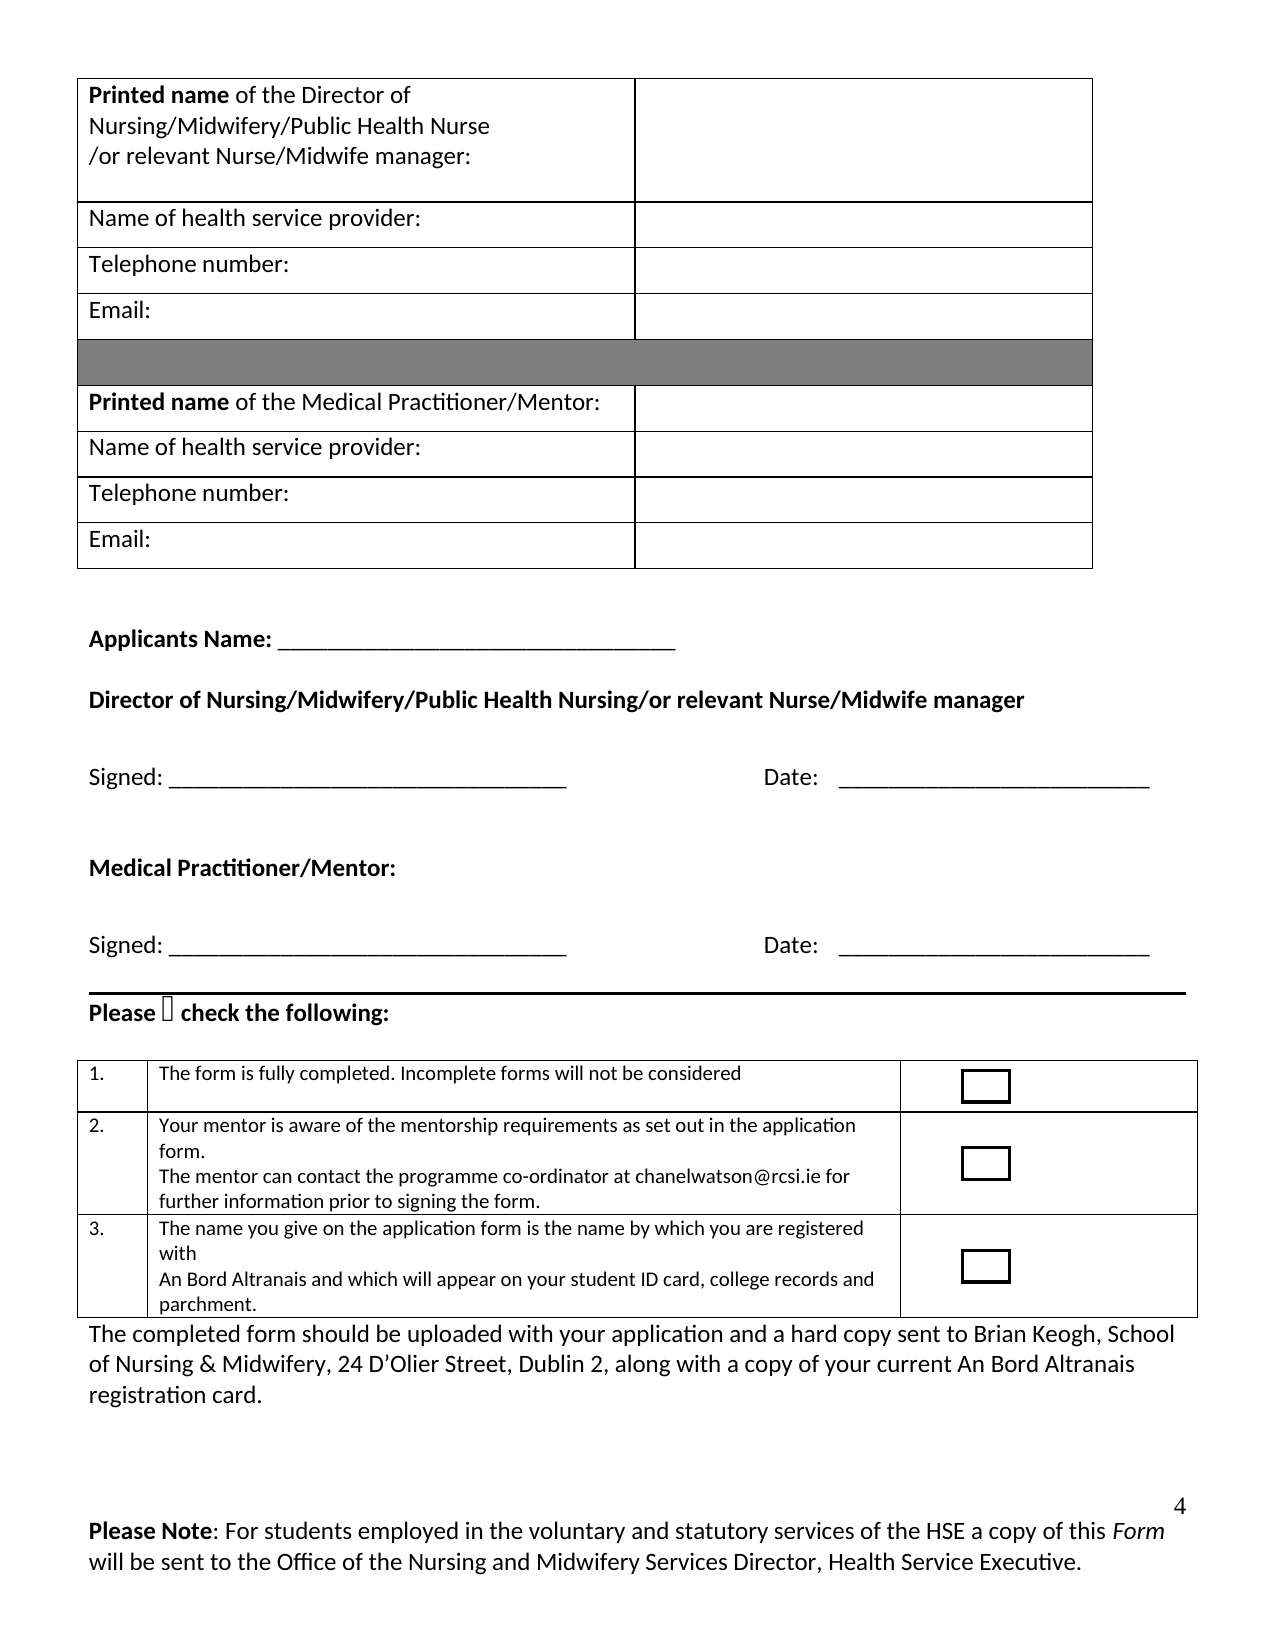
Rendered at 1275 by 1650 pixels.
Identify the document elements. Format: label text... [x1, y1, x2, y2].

table_cell [636, 432, 1092, 476]
text Please check the following: [89, 995, 1186, 1029]
table_cell 2. [78, 1113, 147, 1214]
table_cell [636, 294, 1092, 339]
table_cell [636, 523, 1092, 568]
table_cell [78, 340, 1092, 385]
table_header [636, 79, 1092, 201]
table_cell Email: [78, 294, 634, 339]
table_cell The name you give on the application form is the name by which you are registered with An Bord Altranais and which will appear on your student ID card, college records and parchment. [148, 1215, 900, 1317]
table_cell Your mentor is aware of the mentorship requirements as set out in the application form. The mentor can contact the programme co-ordinator at chanelwatson@rcsi.ie for further information prior to signing the form. [148, 1113, 900, 1214]
table_cell Telephone number: [78, 478, 634, 522]
table_cell [901, 1215, 1197, 1317]
text Medical Practitioner/Mentor: [89, 852, 1186, 883]
text Signed: ________________________________ Date: _________________________ [89, 929, 1186, 959]
table_cell [636, 478, 1092, 522]
table_cell Name of health service provider: [78, 203, 634, 247]
text Director of Nursing/Midwifery/Public Health Nursing/or relevant Nurse/Midwife manager [89, 685, 1186, 715]
table_cell Name of health service provider: [78, 432, 634, 476]
table_cell [901, 1113, 1197, 1214]
table_cell Email: [78, 523, 634, 568]
table_header Printed name of the Director of Nursing/Midwifery/Public Health Nurse /or relevant Nurse/Midwife manager: [78, 79, 634, 201]
table_header [901, 1061, 1197, 1111]
table_cell [636, 248, 1092, 293]
table_header 1. [78, 1061, 147, 1111]
text The completed form should be uploaded with your application and a hard copy sent to Brian Keogh, School of Nursing & Midwifery, 24 D’Olier Street, Dublin 2, along with a copy of your current An Bord Altranais registration card. [89, 1318, 1186, 1409]
table_cell Printed name of the Medical Practitioner/Mentor: [78, 386, 634, 431]
text Applicants Name: ________________________________ [89, 624, 1186, 654]
text Signed: ________________________________ Date: _________________________ [89, 761, 1186, 791]
table_cell 3. [78, 1215, 147, 1317]
table_cell Telephone number: [78, 248, 634, 293]
table_cell [636, 203, 1092, 247]
table_header The form is fully completed. Incomplete forms will not be considered [148, 1061, 900, 1111]
table_cell [636, 386, 1092, 431]
